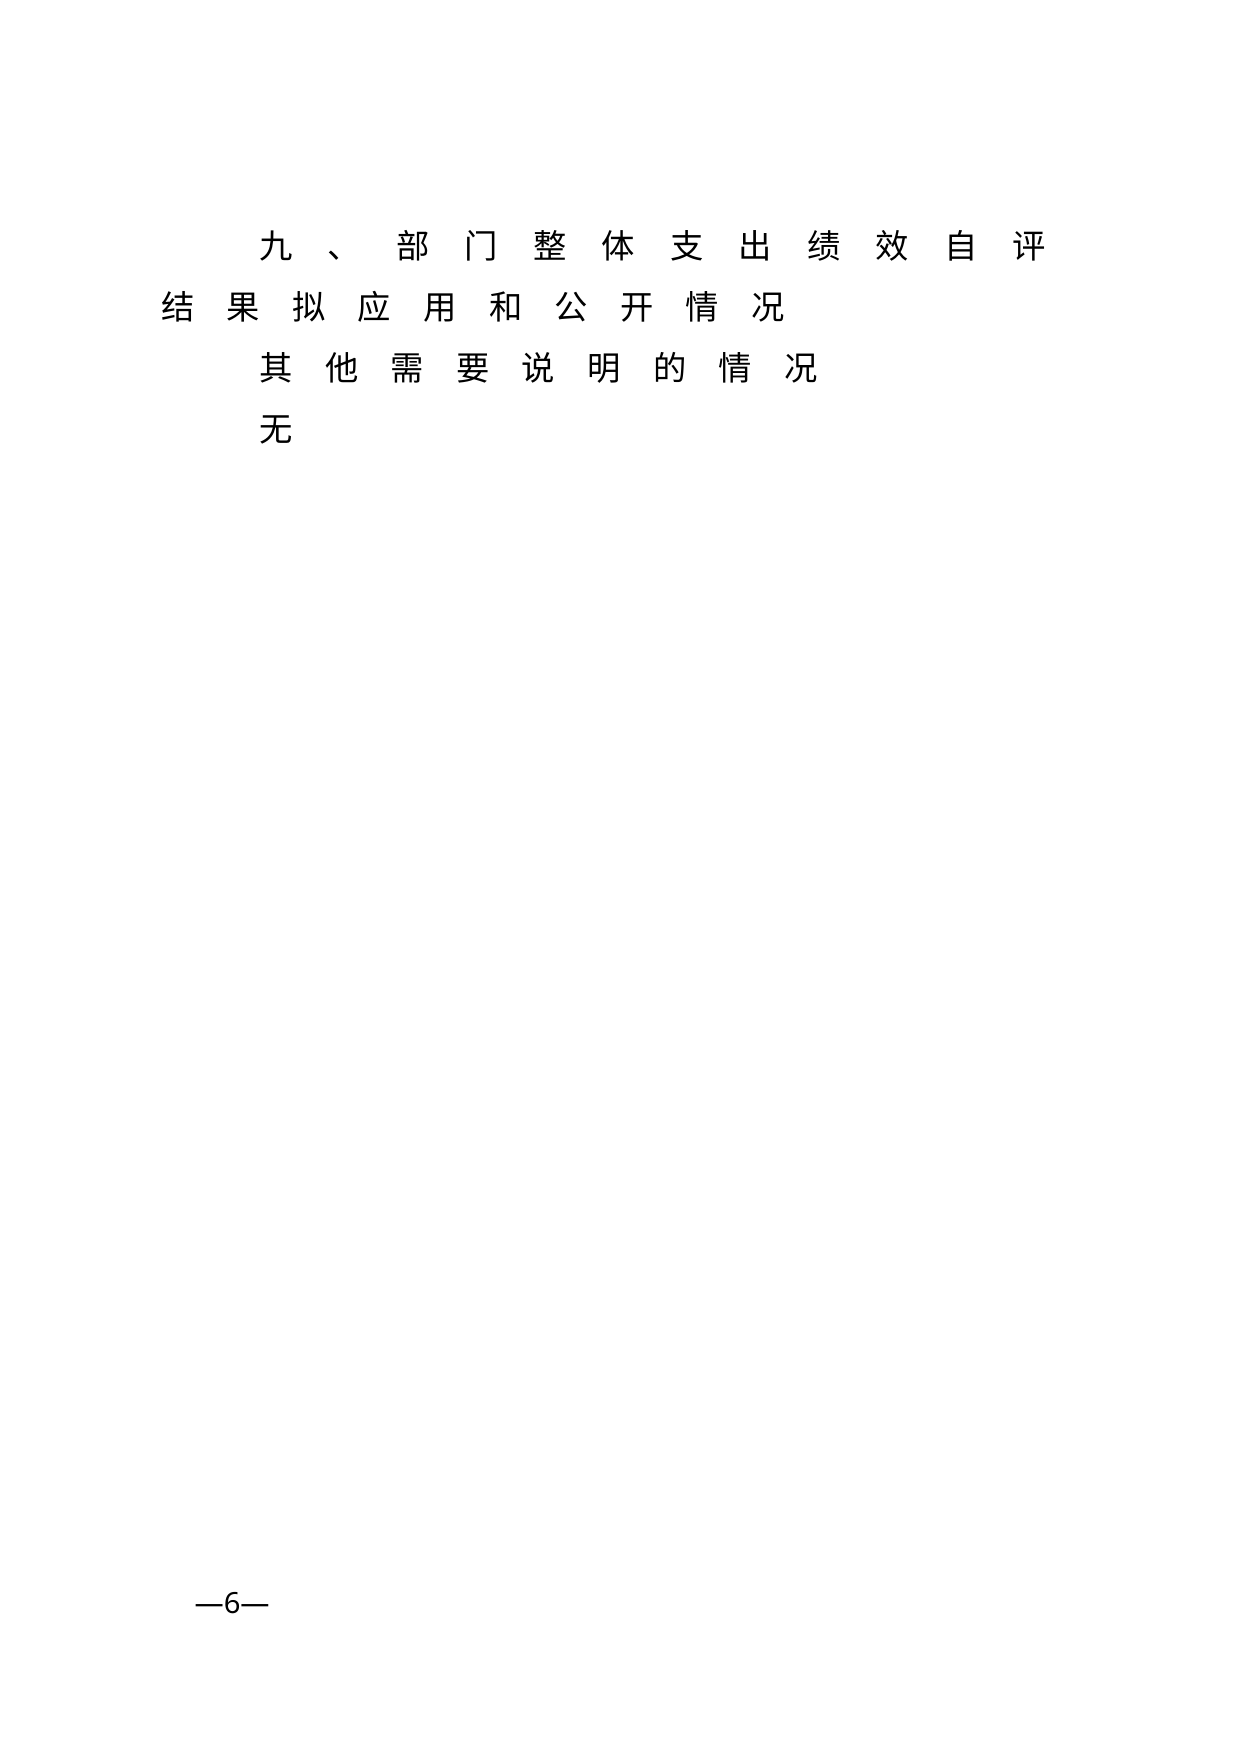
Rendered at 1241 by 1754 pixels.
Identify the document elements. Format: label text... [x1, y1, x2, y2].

text 其他需要说明的情况 [161, 336, 1079, 397]
text 无 [161, 397, 1079, 458]
text 九、部门整体支出绩效自评结果拟应用和公开情况 [161, 213, 1079, 336]
